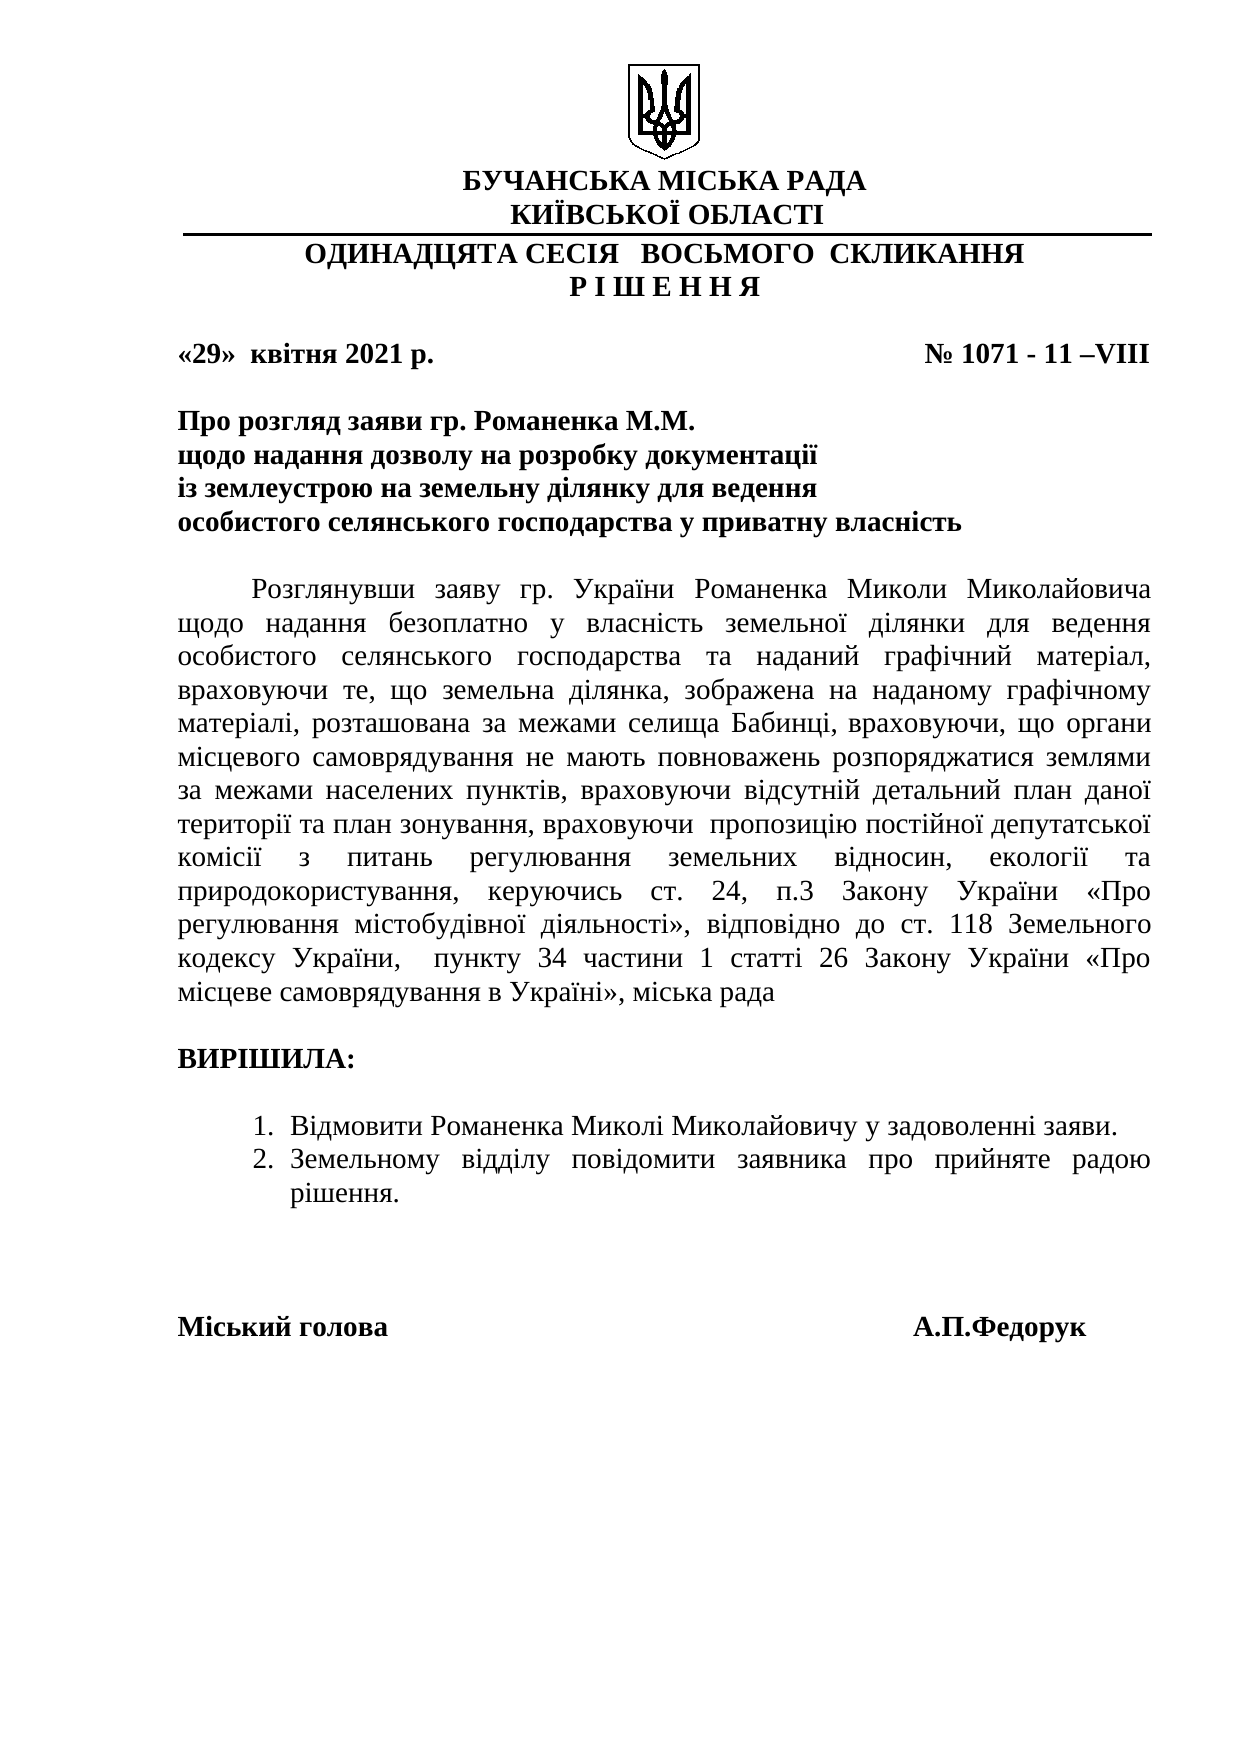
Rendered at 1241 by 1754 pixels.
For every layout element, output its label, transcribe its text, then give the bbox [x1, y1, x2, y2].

text ОДИНАДЦЯТА СЕСІЯ ВОСЬМОГО СКЛИКАННЯ [177, 236, 1152, 269]
text особистого селянського господарства у приватну власність [177, 504, 1152, 538]
text Про розгляд заяви гр. Романенка М.М. [177, 403, 1152, 437]
text БУЧАНСЬКА МІСЬКА РАДА [177, 163, 1152, 197]
text Міський голова А.П.Федорук [177, 1309, 1152, 1343]
text із землеустрою на земельну ділянку для ведення [177, 471, 1152, 504]
text Р І Ш Е Н Н Я [177, 269, 1152, 303]
text КИЇВСЬКОЇ ОБЛАСТІ [183, 197, 1152, 233]
list Земельному відділу повідомити заявника про прийняте радою рішення. [252, 1141, 1152, 1208]
list Відмовити Романенка Миколі Миколайовичу у задоволенні заяви. [252, 1108, 1152, 1141]
text «29» квітня 2021 р. № 1071 - 11 –VІІІ [177, 336, 1152, 370]
text щодо надання дозволу на розробку документації [177, 437, 1152, 471]
text Розглянувши заяву гр. України Романенка Миколи Миколайовича щодо надання безоплатно у власність земельної ділянки для ведення особистого селянського господарства та наданий графічний матеріал, враховуючи те, що земельна ділянка, зображена на наданому графічному матеріалі, розташована за межами селища Бабинці, враховуючи, що органи місцевого самоврядування не мають повноважень розпоряджатися землями за межами населених пунктів, враховуючи відсутній детальний план даної території та план зонування, враховуючи пропозицію постійної депутатської комісії з питань регулювання земельних відносин, екології та природокористування, керуючись ст. 24, п.3 Закону України «Про регулювання містобудівної діяльності», відповідно до ст. 118 Земельного кодексу України, пункту 34 частини 1 статті 26 Закону України «Про місцеве самоврядування в Україні», міська рада [177, 571, 1152, 1007]
text ВИРІШИЛА: [177, 1041, 1152, 1074]
